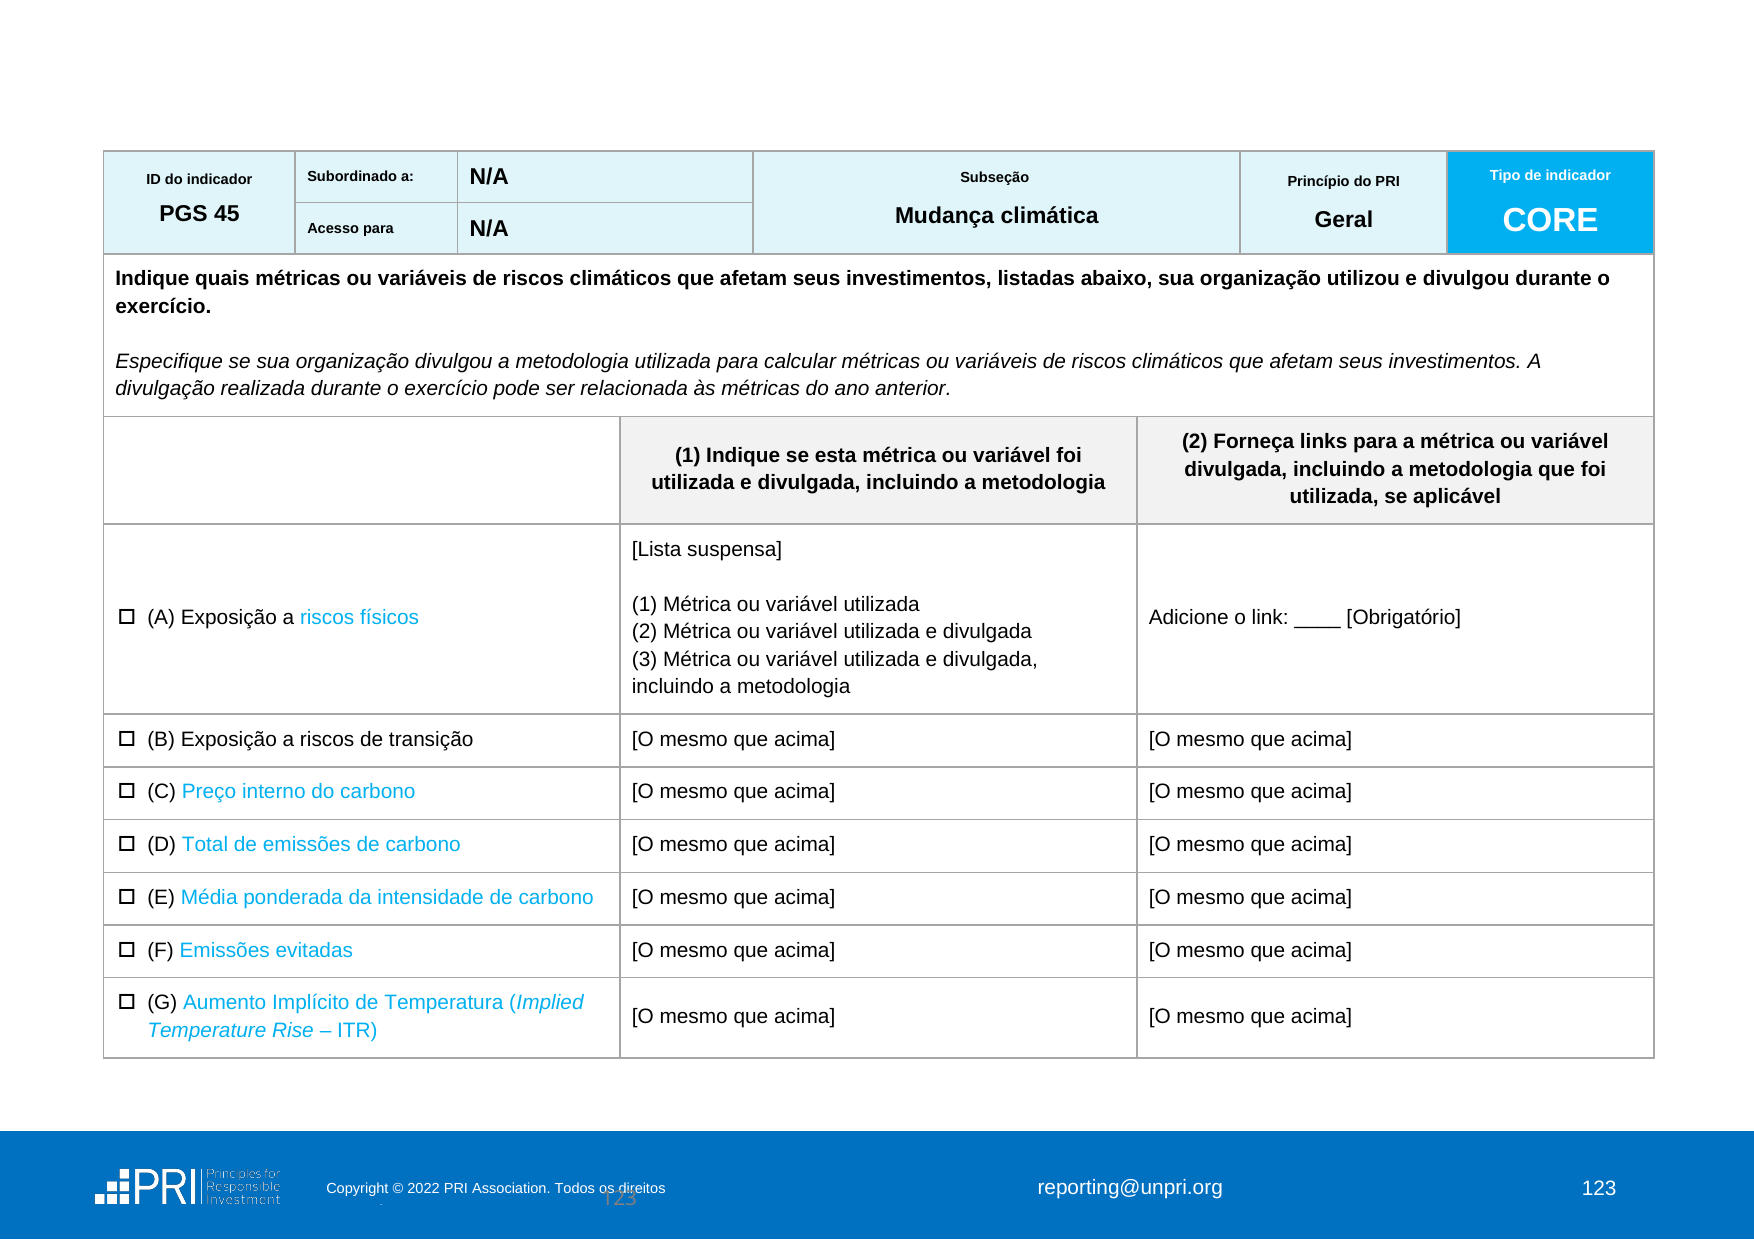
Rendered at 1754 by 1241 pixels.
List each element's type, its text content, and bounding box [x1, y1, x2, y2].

table_cell Acesso para [296, 203, 457, 253]
table_header Subordinado a: [296, 152, 457, 201]
picture [92, 1166, 282, 1207]
table_cell [104, 417, 619, 523]
table_cell [O mesmo que acima] [621, 768, 1136, 819]
table_cell (F) Emissões evitadas [104, 926, 619, 977]
table_cell N/A [458, 203, 752, 253]
table_cell [O mesmo que acima] [621, 715, 1136, 766]
table_header ID do indicador PGS 45 [104, 152, 294, 253]
table_cell (A) Exposição a riscos físicos [104, 525, 619, 713]
table_cell [O mesmo que acima] [1138, 873, 1653, 924]
table_header Tipo de indicador CORE [1448, 152, 1653, 253]
table_cell Adicione o link: ____ [Obrigatório] [1138, 525, 1653, 713]
table_cell (G) Aumento Implícito de Temperatura (Implied Temperature Rise – ITR) [104, 978, 619, 1057]
table_cell (B) Exposição a riscos de transição [104, 715, 619, 766]
table_cell Indique quais métricas ou variáveis de riscos climáticos que afetam seus investimentos, listadas abaixo, sua organização utilizou e divulgou durante o exercício. Especifique se sua organização divulgou a metodologia utilizada para calcular métricas ou variáveis de riscos climáticos que afetam seus investimentos. A divulgação realizada durante o exercício pode ser relacionada às métricas do ano anterior. [104, 255, 1653, 416]
table_cell (D) Total de emissões de carbono [104, 820, 619, 871]
table_cell [O mesmo que acima] [1138, 978, 1653, 1057]
table_cell (E) Média ponderada da intensidade de carbono [104, 873, 619, 924]
table_header Princípio do PRI Geral [1241, 152, 1446, 253]
table_header N/A [458, 152, 752, 201]
table_cell [Lista suspensa] (1) Métrica ou variável utilizada (2) Métrica ou variável utilizada e divulgada (3) Métrica ou variável utilizada e divulgada, incluindo a metodologia [621, 525, 1136, 713]
table_header Subseção Mudança climática [754, 152, 1239, 253]
table_cell [O mesmo que acima] [1138, 768, 1653, 819]
table_cell (2) Forneça links para a métrica ou variável divulgada, incluindo a metodologia que foi utilizada, se aplicável [1138, 417, 1653, 523]
table_cell [O mesmo que acima] [621, 873, 1136, 924]
table_cell [O mesmo que acima] [621, 926, 1136, 977]
table_cell (C) Preço interno do carbono [104, 768, 619, 819]
table_cell (1) Indique se esta métrica ou variável foi utilizada e divulgada, incluindo a metodologia [621, 417, 1136, 523]
table_cell [O mesmo que acima] [621, 978, 1136, 1057]
table_cell [O mesmo que acima] [1138, 715, 1653, 766]
table_cell [O mesmo que acima] [1138, 926, 1653, 977]
table_cell [O mesmo que acima] [1138, 820, 1653, 871]
table_cell [O mesmo que acima] [621, 820, 1136, 871]
